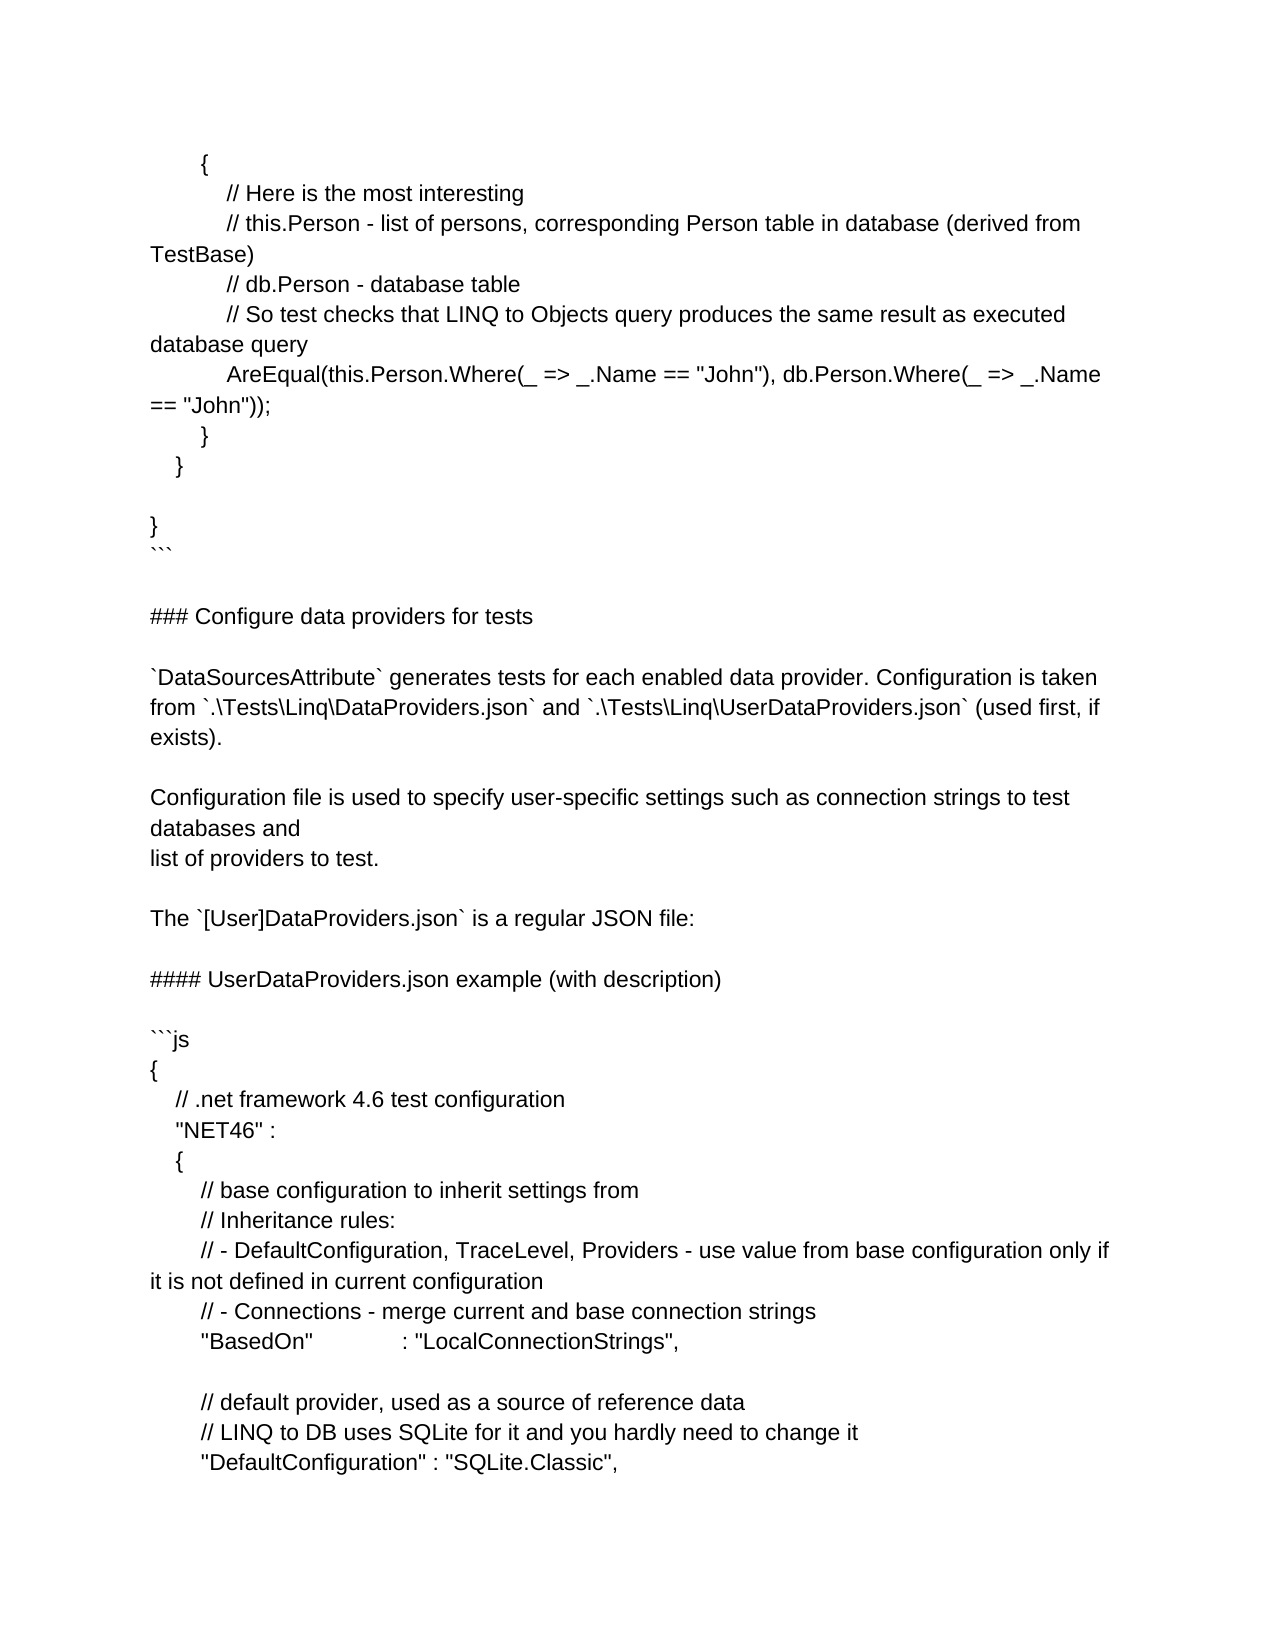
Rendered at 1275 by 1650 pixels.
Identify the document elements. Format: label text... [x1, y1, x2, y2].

text list of providers to test. [150, 845, 1125, 871]
text ```js [150, 1026, 1125, 1052]
text `DataSourcesAttribute` generates tests for each enabled data provider. Configuration is taken [150, 663, 1125, 690]
text // - Connections - merge current and base connection strings [150, 1298, 1125, 1324]
text { [150, 1147, 1125, 1173]
text { [150, 1056, 1125, 1083]
text ### Configure data providers for tests [150, 603, 1125, 629]
text // Here is the most interesting [150, 180, 1125, 207]
text // base configuration to inherit settings from [150, 1177, 1125, 1203]
text #### UserDataProviders.json example (with description) [150, 966, 1125, 992]
text // db.Person - database table [150, 271, 1125, 297]
text // this.Person - list of persons, corresponding Person table in database (derived from TestBase) [150, 210, 1125, 267]
text // So test checks that LINQ to Objects query produces the same result as executed database query [150, 301, 1125, 358]
text "DefaultConfiguration" : "SQLite.Classic", [150, 1449, 1125, 1475]
text // default provider, used as a source of reference data [150, 1388, 1125, 1415]
text ``` [150, 543, 1125, 569]
text AreEqual(this.Person.Where(_ => _.Name == "John"), db.Person.Where(_ => _.Name == "John")); [150, 361, 1125, 418]
text // LINQ to DB uses SQLite for it and you hardly need to change it [150, 1419, 1125, 1445]
text The `[User]DataProviders.json` is a regular JSON file: [150, 905, 1125, 932]
text from `.\Tests\Linq\DataProviders.json` and `.\Tests\Linq\UserDataProviders.json` (used first, if exists). [150, 694, 1125, 750]
text } [150, 452, 1125, 478]
text // Inheritance rules: [150, 1207, 1125, 1234]
text { [150, 150, 1125, 176]
text "BasedOn" : "LocalConnectionStrings", [150, 1328, 1125, 1354]
text // - DefaultConfiguration, TraceLevel, Providers - use value from base configuration only if it is not defined in current configuration [150, 1237, 1125, 1294]
text } [150, 512, 1125, 539]
text Configuration file is used to specify user-specific settings such as connection strings to test databases and [150, 784, 1125, 841]
text // .net framework 4.6 test configuration [150, 1086, 1125, 1113]
text "NET46" : [150, 1117, 1125, 1143]
text } [150, 422, 1125, 448]
